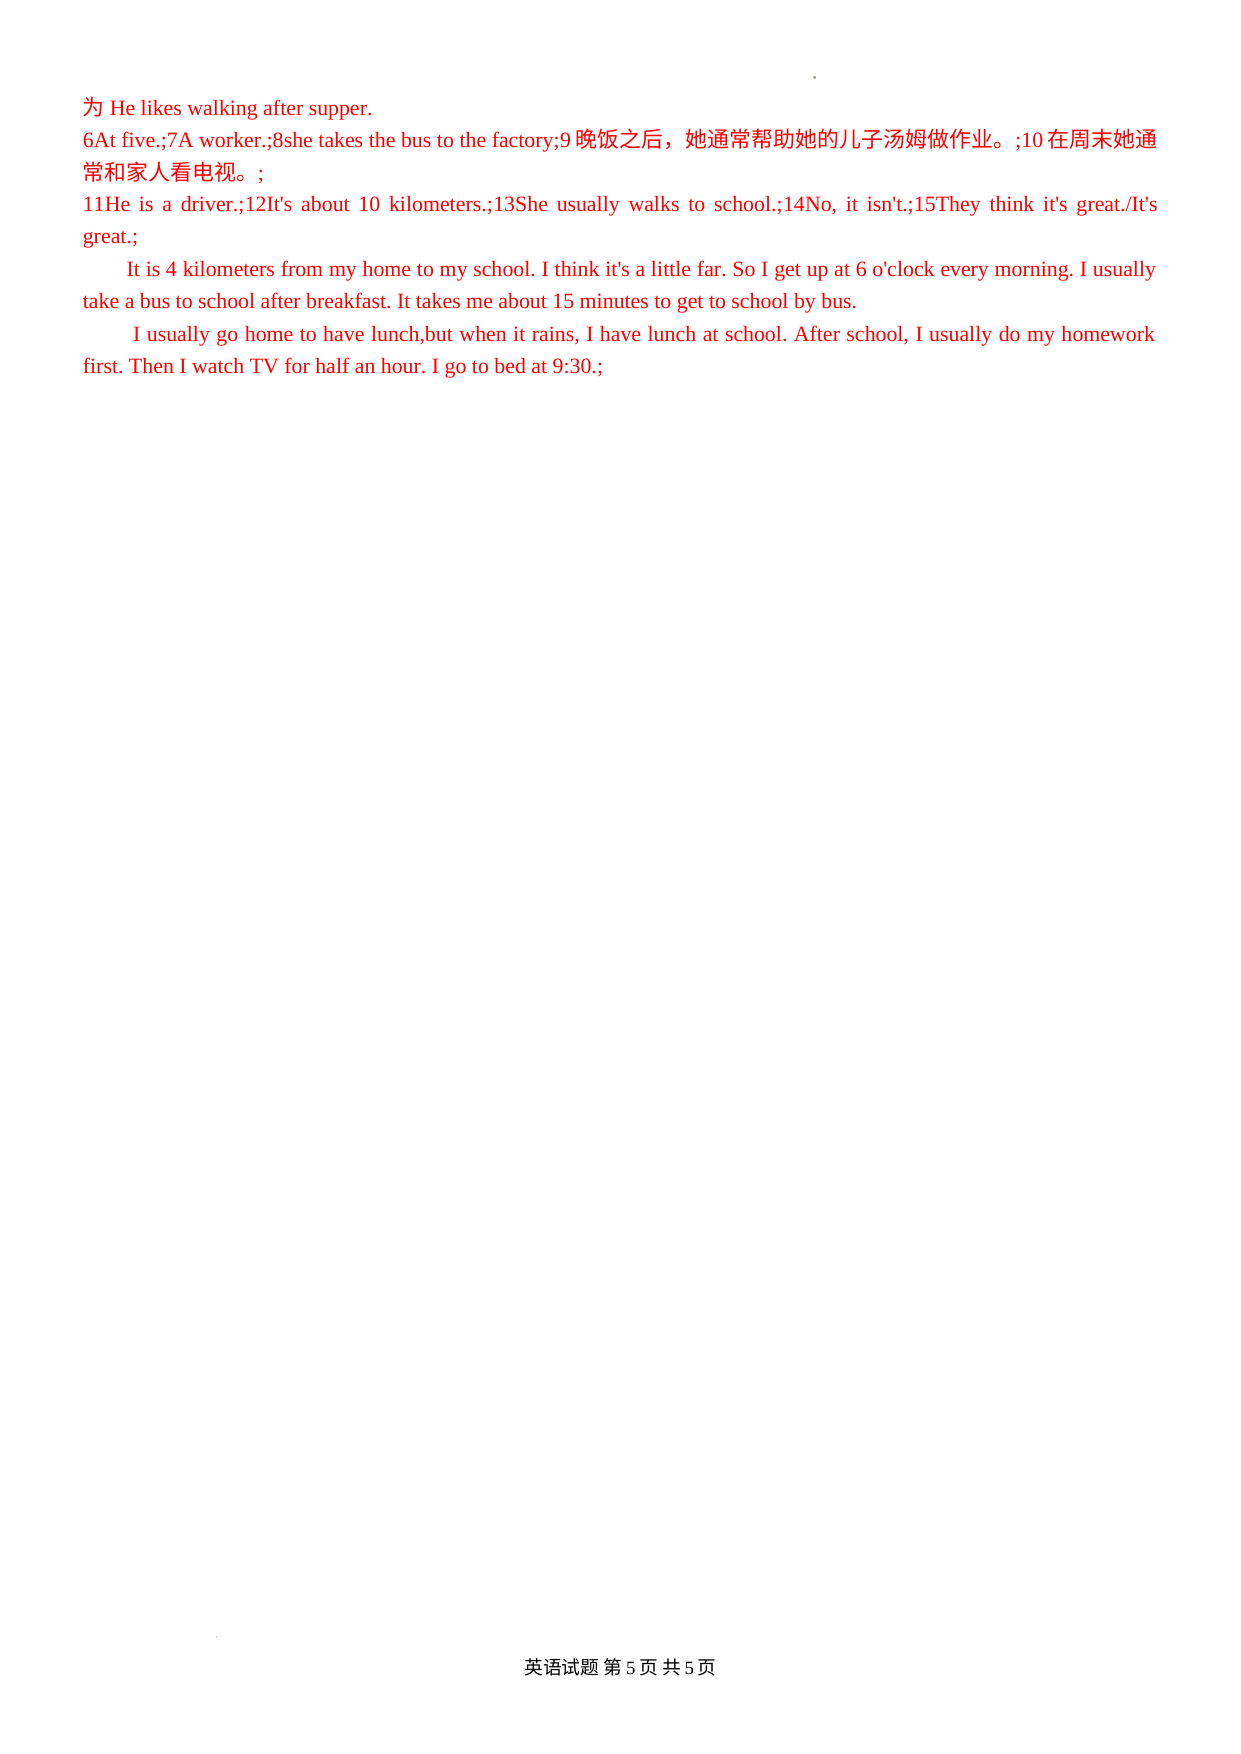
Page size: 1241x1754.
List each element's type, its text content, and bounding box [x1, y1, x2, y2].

text It is 4 kilometers from my home to my school. I think it's a little far. So I get up at 6 o'clock every morning. I usually take a bus to school after breakfast. It takes me about 15 minutes to get to school by bus. [83, 252, 1157, 317]
text I usually go home to have lunch,but when it rains, I have lunch at school. After school, I usually do my homework first. Then I watch TV for half an hour. I go to bed at 9:30.; [83, 317, 1157, 382]
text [83, 89, 1157, 122]
text 6At five.;7A worker.;8she takes the bus to the factory;9晚饭之后，她通常帮助她的儿子汤姆做作业。;10在周末她通常和家人看电视。; [83, 122, 1157, 187]
text 11He is a driver.;12It's about 10 kilometers.;13She usually walks to school.;14No, it isn't.;15They think it's great./It's great.; [83, 187, 1157, 252]
